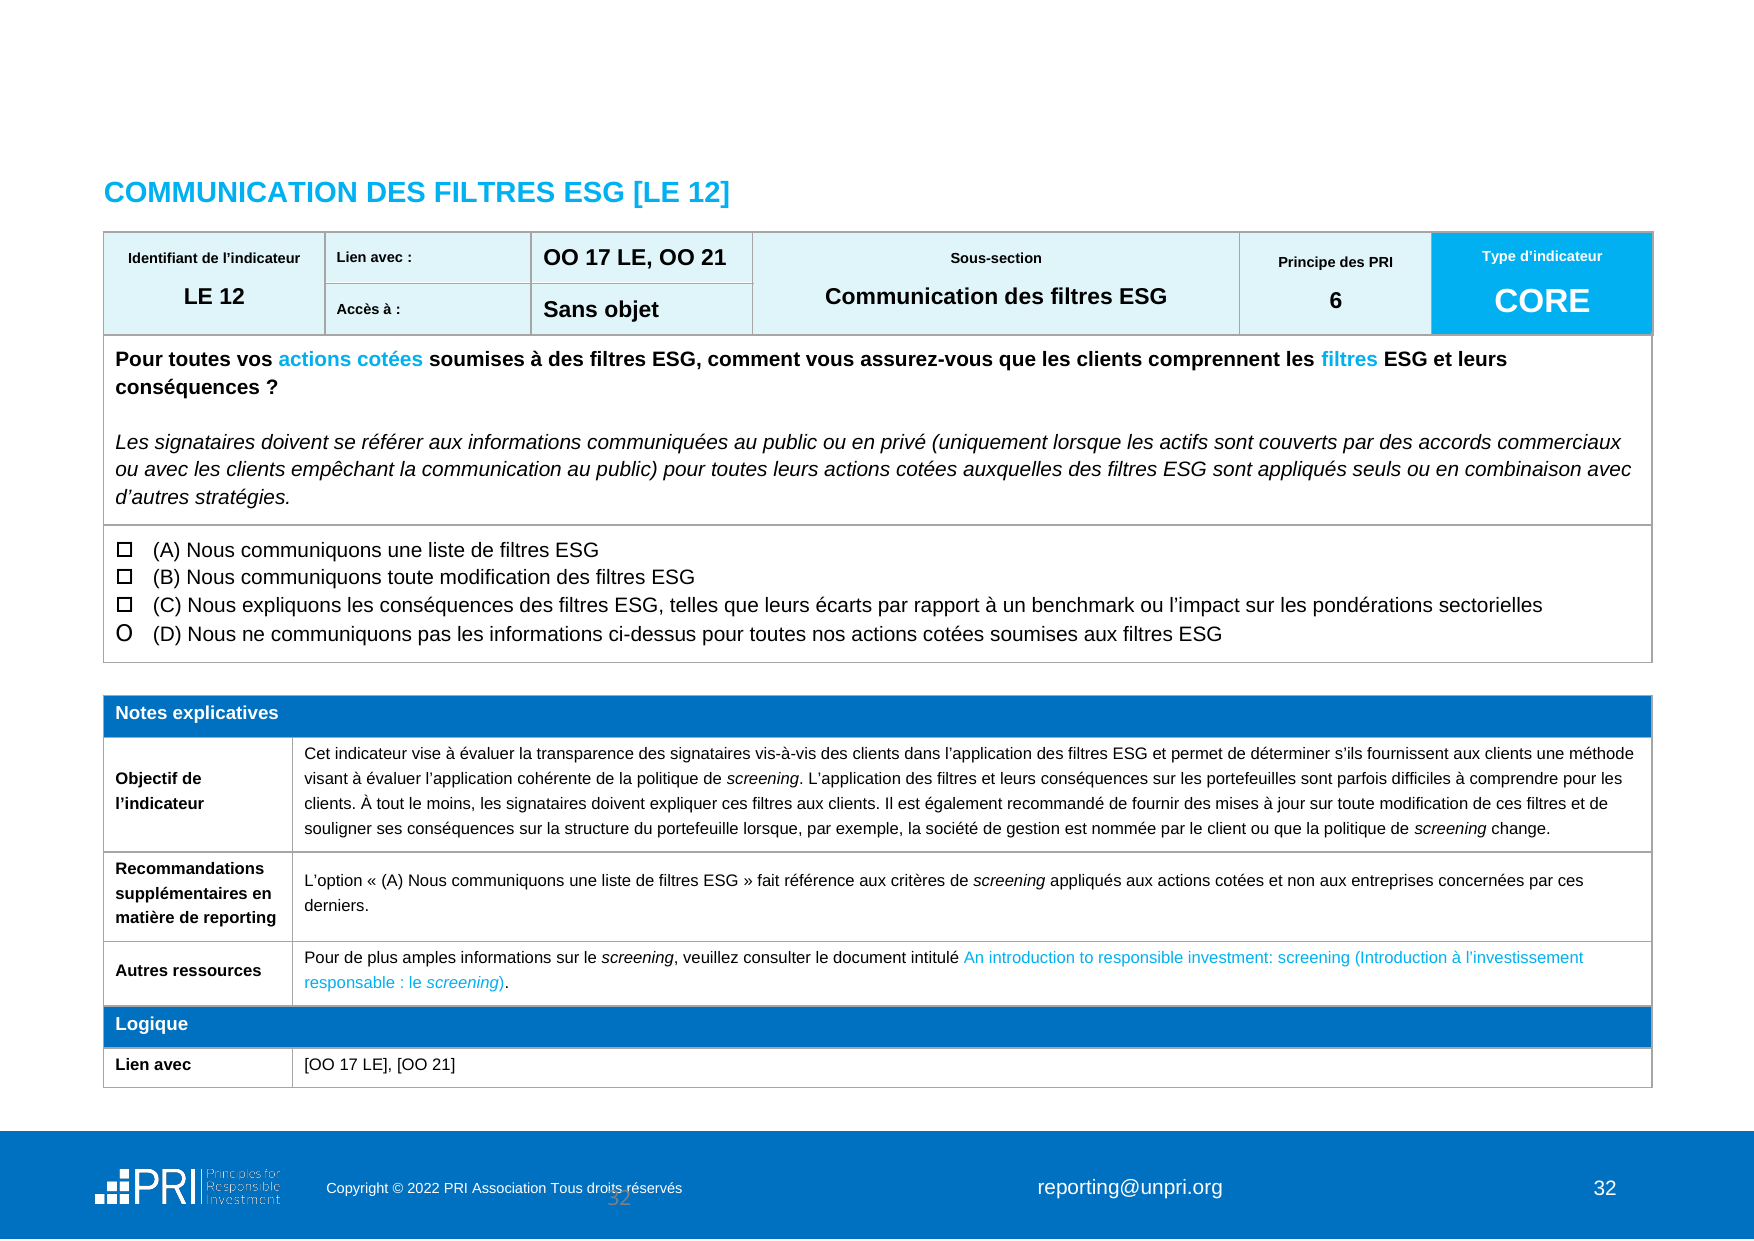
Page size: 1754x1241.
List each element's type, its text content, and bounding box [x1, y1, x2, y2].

table_cell L’option « (A) Nous communiquons une liste de filtres ESG » fait référence aux critères de screening appliqués aux actions cotées et non aux entreprises concernées par ces derniers. [293, 853, 1651, 941]
table_cell Pour toutes vos actions cotées soumises à des filtres ESG, comment vous assurez-vous que les clients comprennent les filtres ESG et leurs conséquences ? Les signataires doivent se référer aux informations communiquées au public ou en privé (uniquement lorsque les actifs sont couverts par des accords commerciaux ou avec les clients empêchant la communication au public) pour toutes leurs actions cotées auxquelles des filtres ESG sont appliqués seuls ou en combinaison avec d’autres stratégies. [104, 336, 1651, 524]
table_cell Cet indicateur vise à évaluer la transparence des signataires vis-à-vis des clients dans l’application des filtres ESG et permet de déterminer s’ils fournissent aux clients une méthode visant à évaluer l’application cohérente de la politique de screening. L’application des filtres et leurs conséquences sur les portefeuilles sont parfois difficiles à comprendre pour les clients. À tout le moins, les signataires doivent expliquer ces filtres aux clients. Il est également recommandé de fournir des mises à jour sur toute modification de ces filtres et de souligner ses conséquences sur la structure du portefeuille lorsque, par exemple, la société de gestion est nommée par le client ou que la politique de screening change. [293, 738, 1651, 851]
table_header Identifiant de l’indicateur LE 12 [104, 233, 324, 334]
table_cell Accès à : [326, 284, 530, 334]
table_header Sous-section Communication des filtres ESG [753, 233, 1239, 334]
table_cell Objectif de l’indicateur [104, 738, 292, 851]
table_header Type d’indicateur CORE [1432, 233, 1652, 334]
table_cell Logique [104, 1007, 1651, 1047]
table_header OO 17 LE, OO 21 [532, 233, 752, 282]
table_cell Lien avec [104, 1049, 292, 1087]
table_cell Sans objet [532, 284, 752, 334]
table_header Notes explicatives [104, 696, 1651, 737]
picture [92, 1166, 282, 1207]
table_header Lien avec : [326, 233, 530, 282]
table_header Principe des PRI 6 [1240, 233, 1431, 334]
table_cell Pour de plus amples informations sur le screening, veuillez consulter le document intitulé An introduction to responsible investment: screening (Introduction à l’investissement responsable : le screening). [293, 942, 1651, 1005]
table_cell (A) Nous communiquons une liste de filtres ESG (B) Nous communiquons toute modification des filtres ESG (C) Nous expliquons les conséquences des filtres ESG, telles que leurs écarts par rapport à un benchmark ou l’impact sur les pondérations sectorielles (D) Nous ne communiquons pas les informations ci-dessus pour toutes nos actions cotées soumises aux filtres ESG [104, 526, 1651, 662]
table_cell [OO 17 LE], [OO 21] [293, 1049, 1651, 1087]
table_cell Autres ressources [104, 942, 292, 1005]
subtitle Communication des filtres ESG [LE 12] [103, 175, 1650, 208]
table_cell Recommandations supplémentaires en matière de reporting [104, 853, 292, 941]
